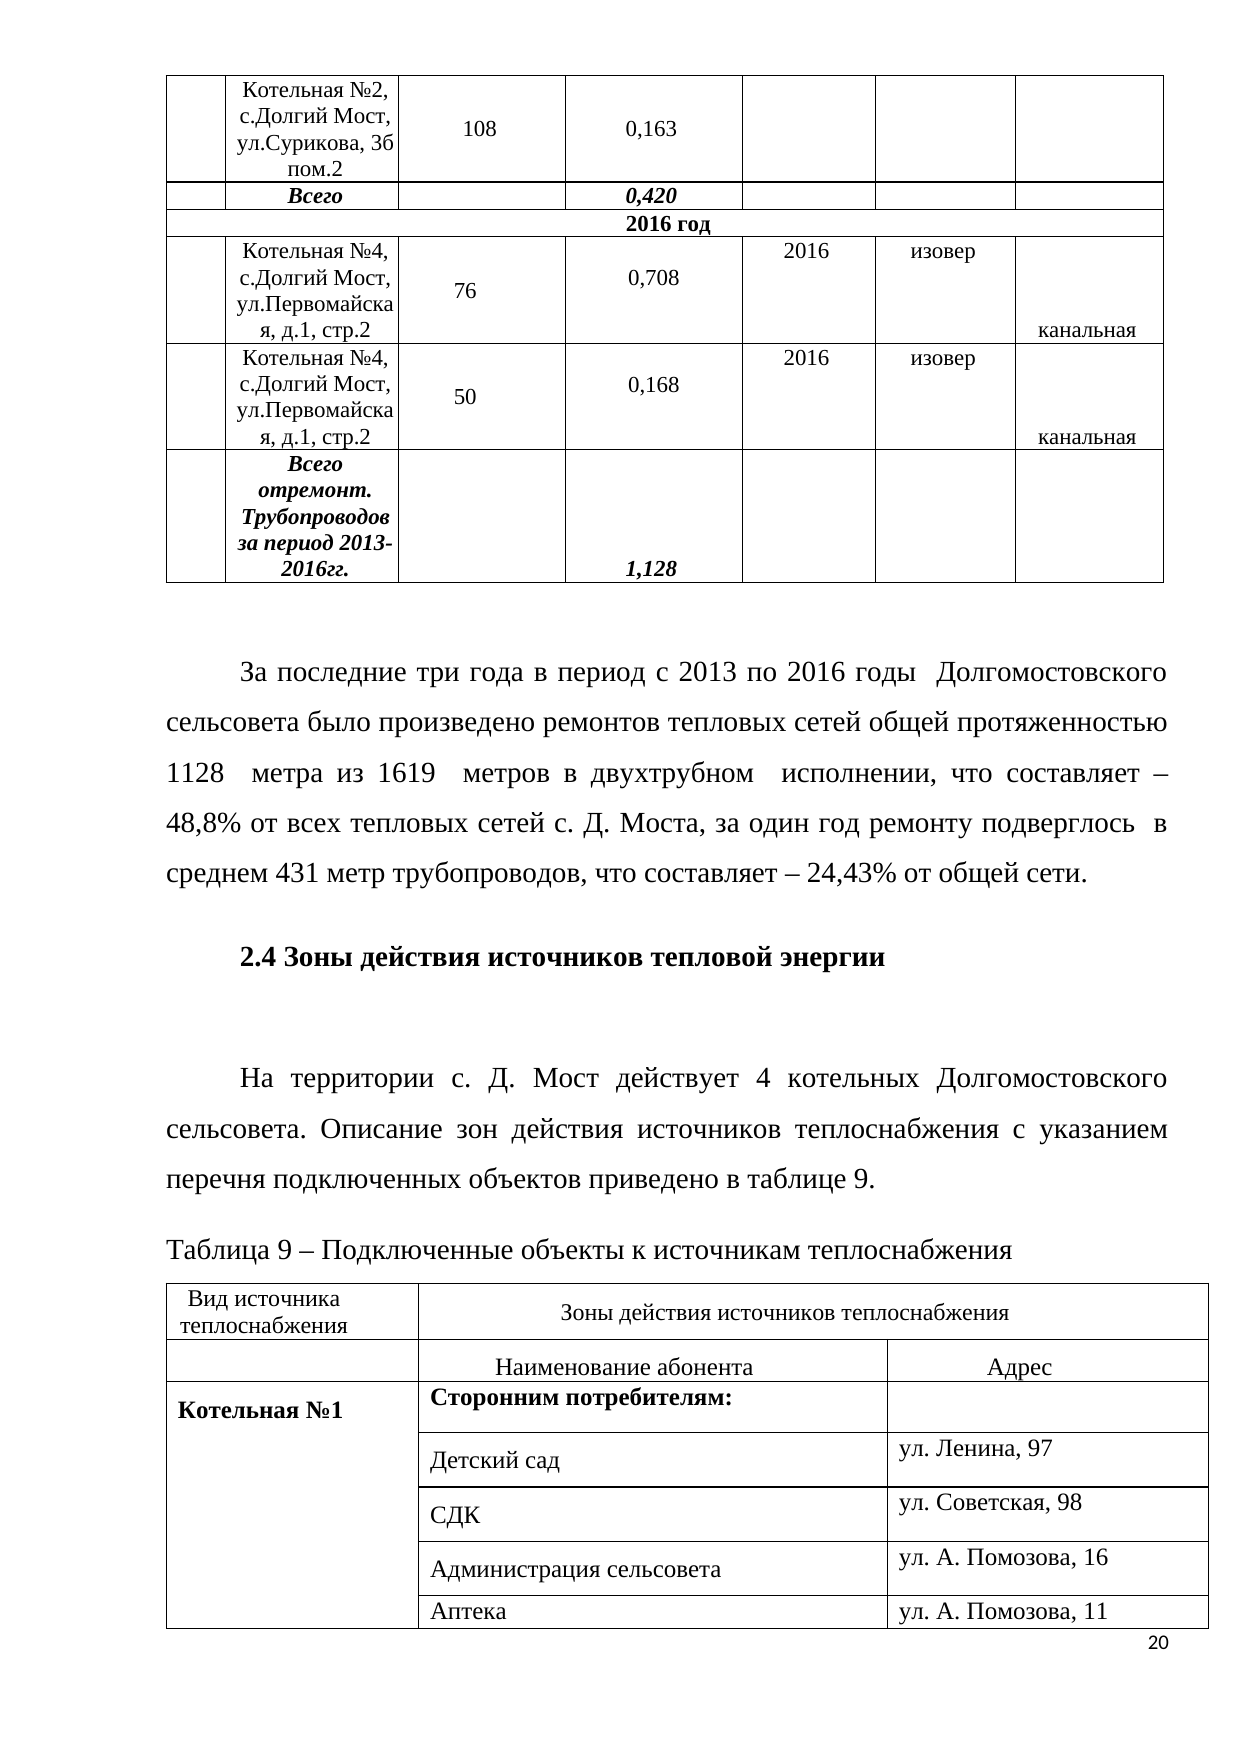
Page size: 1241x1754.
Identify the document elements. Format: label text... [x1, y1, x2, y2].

table_cell [876, 183, 1015, 209]
table_cell Сторонним потребителям: [419, 1382, 887, 1432]
table_cell изовер [876, 237, 1015, 343]
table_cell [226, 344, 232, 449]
table_cell 2016 [743, 344, 875, 449]
table_cell 0,420 [566, 183, 742, 209]
table_cell [876, 76, 1015, 181]
table_cell Котельная №1 [167, 1382, 418, 1628]
table_cell [743, 450, 875, 582]
table_cell канальная [1016, 237, 1163, 343]
table_cell ул. А. Помозова, 11 [888, 1596, 1208, 1628]
table_cell [1016, 450, 1163, 582]
table_header Зоны действия источников теплоснабжения [419, 1284, 1208, 1339]
table_cell ул. А. Помозова, 16 [888, 1542, 1208, 1595]
text За последние три года в период с 2013 по 2016 годы Долгомостовского сельсовета было произведено ремонтов тепловых сетей общей протяженностью 1128 метра из 1619 метров в двухтрубном исполнении, что составляет – 48,8% от всех тепловых сетей с. Д. Моста, за один год ремонту подверглось в среднем 431 метр трубопроводов, что составляет – 24,43% от общей сети. [166, 654, 1169, 889]
table_cell [167, 183, 225, 209]
table_cell [743, 76, 875, 181]
text На территории с. Д. Мост действует 4 котельных Долгомостовского сельсовета. Описание зон действия источников теплоснабжения с указанием перечня подключенных объектов приведено в таблице 9. [166, 1061, 1169, 1195]
table_cell 2016 [743, 237, 875, 343]
table_cell 76 [399, 237, 565, 343]
table_cell [167, 76, 225, 181]
table_cell [167, 344, 225, 449]
table_cell ул. Ленина, 97 [888, 1433, 1208, 1486]
table_cell ул. Советская, 98 [888, 1488, 1208, 1541]
table_cell Всего [226, 183, 398, 209]
table_cell Адрес [888, 1340, 1208, 1381]
table_cell [888, 1382, 1208, 1432]
table_cell [876, 450, 1015, 582]
table_cell 2016 год [167, 210, 1163, 236]
table_cell [399, 450, 565, 582]
table_cell [167, 237, 225, 343]
table_cell изовер [876, 344, 1015, 449]
table_cell 0,163 [566, 76, 742, 181]
table_cell Детский сад [419, 1433, 887, 1486]
table_cell Всего отремонт. Трубопроводов за период 2013-2016гг. [226, 450, 398, 582]
table_cell 0,168 [566, 344, 742, 449]
table_cell Котельная №2, с.Долгий Мост, ул.Сурикова, 3б пом.2 [226, 76, 398, 181]
table_cell [1016, 76, 1163, 181]
table_cell [167, 1340, 418, 1381]
table_cell 50 [399, 344, 565, 449]
table_cell 1,128 [566, 450, 742, 582]
table_cell [1016, 183, 1163, 209]
table_cell Наименование абонента [419, 1340, 887, 1381]
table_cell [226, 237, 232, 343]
table_cell 0,708 [566, 237, 742, 343]
table_cell канальная [1016, 344, 1163, 449]
text Таблица 9 – Подключенные объекты к источникам теплоснабжения [166, 1232, 1169, 1266]
table_header Вид источника теплоснабжения [167, 1284, 418, 1339]
table_cell [743, 183, 875, 209]
table_cell Аптека [419, 1596, 887, 1628]
text 2.4 Зоны действия источников тепловой энергии [166, 939, 1169, 973]
table_cell Администрация сельсовета [419, 1542, 887, 1595]
table_cell [399, 183, 565, 209]
table_cell СДК [419, 1488, 887, 1541]
table_cell [167, 450, 225, 582]
table_cell 108 [399, 76, 565, 181]
